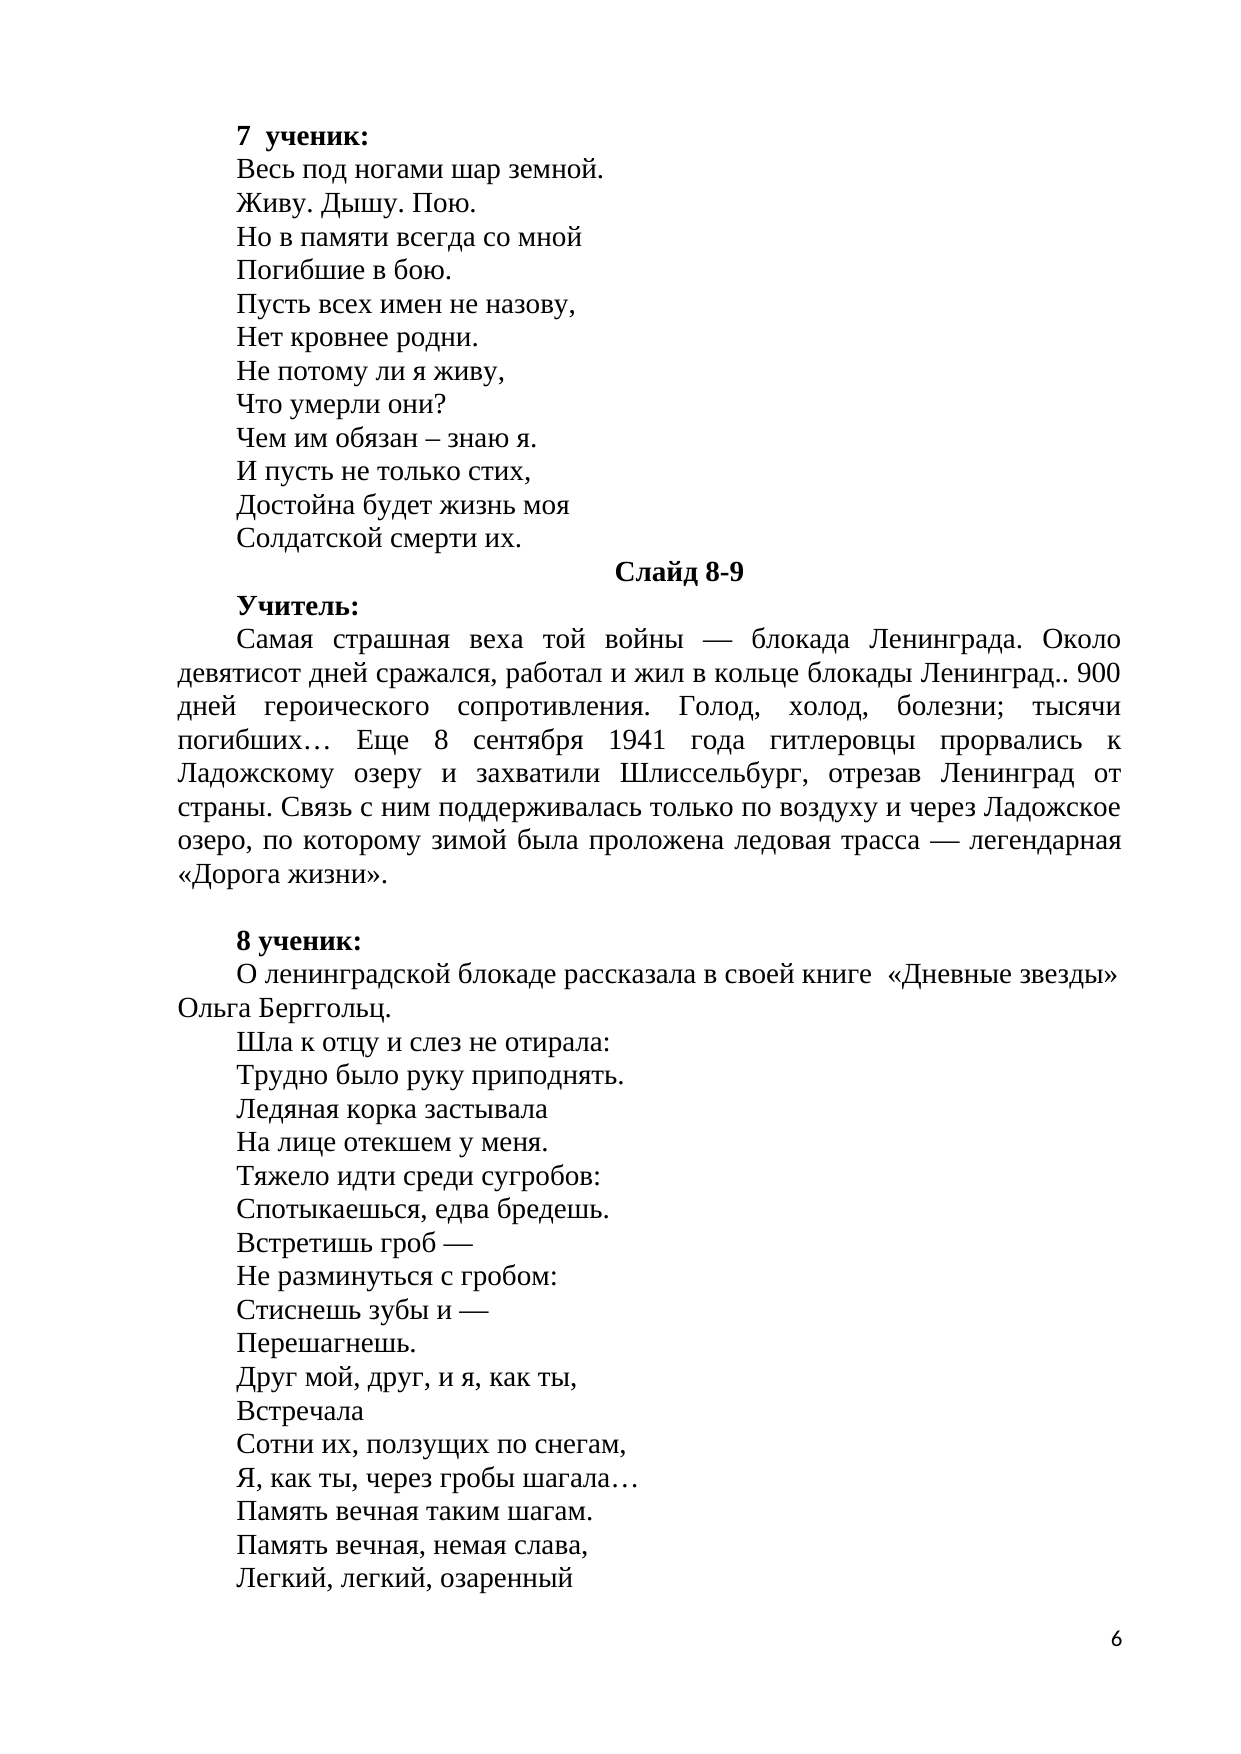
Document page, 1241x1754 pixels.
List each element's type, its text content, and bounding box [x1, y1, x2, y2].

text Трудно было руку приподнять. [177, 1057, 1122, 1091]
text Сотни их, ползущих по снегам, [177, 1426, 1122, 1460]
text Но в памяти всегда со мной [177, 219, 1122, 252]
text Я, как ты, через гробы шагала… [177, 1460, 1122, 1493]
text Память вечная, немая слава, [177, 1527, 1122, 1560]
text Слайд 8-9 [177, 554, 1122, 588]
text Тяжело идти среди сугробов: [177, 1158, 1122, 1191]
text Память вечная таким шагам. [177, 1493, 1122, 1527]
text Шла к отцу и слез не отирала: [177, 1024, 1122, 1057]
text Перешагнешь. [177, 1326, 1122, 1359]
text Достойна будет жизнь моя [177, 487, 1122, 521]
text Друг мой, друг, и я, как ты, [177, 1359, 1122, 1393]
text Живу. Дышу. Пою. [177, 185, 1122, 219]
text Что умерли они? [177, 386, 1122, 420]
text Встречала [177, 1393, 1122, 1426]
text Встретишь гроб — [177, 1225, 1122, 1258]
text 8 ученик: [177, 923, 1122, 957]
text Чем им обязан – знаю я. [177, 420, 1122, 453]
text Самая страшная веха той войны — блокада Ленинграда. Около девятисот дней сражался, работал и жил в кольце блокады Ленинград.. 900 дней героического сопротивления. Голод, холод, болезни; тысячи погибших… Еще 8 сентября 1941 года гитлеровцы прорвались к Ладожскому озеру и захватили Шлиссельбург, отрезав Ленинград от страны. Связь с ним поддерживалась только по воздуху и через Ладожское озеро, по которому зимой была проложена ледовая трасса — легендарная «Дорога жизни». [177, 621, 1122, 889]
text Солдатской смерти их. [177, 521, 1122, 554]
text Легкий, легкий, озаренный [177, 1560, 1122, 1594]
text О ленинградской блокаде рассказала в своей книге «Дневные звезды» Ольга Берггольц. [177, 957, 1122, 1024]
text Стиснешь зубы и — [177, 1292, 1122, 1326]
text На лице отекшем у меня. [177, 1124, 1122, 1158]
text Весь под ногами шар земной. [177, 152, 1122, 185]
text Не потому ли я живу, [177, 353, 1122, 386]
text Не разминуться с гробом: [177, 1258, 1122, 1292]
text Ледяная корка застывала [177, 1091, 1122, 1124]
text Учитель: [177, 588, 1122, 621]
text И пусть не только стих, [177, 453, 1122, 487]
text Нет кровнее родни. [177, 319, 1122, 353]
text Погибшие в бою. [177, 252, 1122, 286]
text Спотыкаешься, едва бредешь. [177, 1191, 1122, 1225]
text Пусть всех имен не назову, [177, 286, 1122, 319]
text 7 ученик: [177, 118, 1122, 152]
